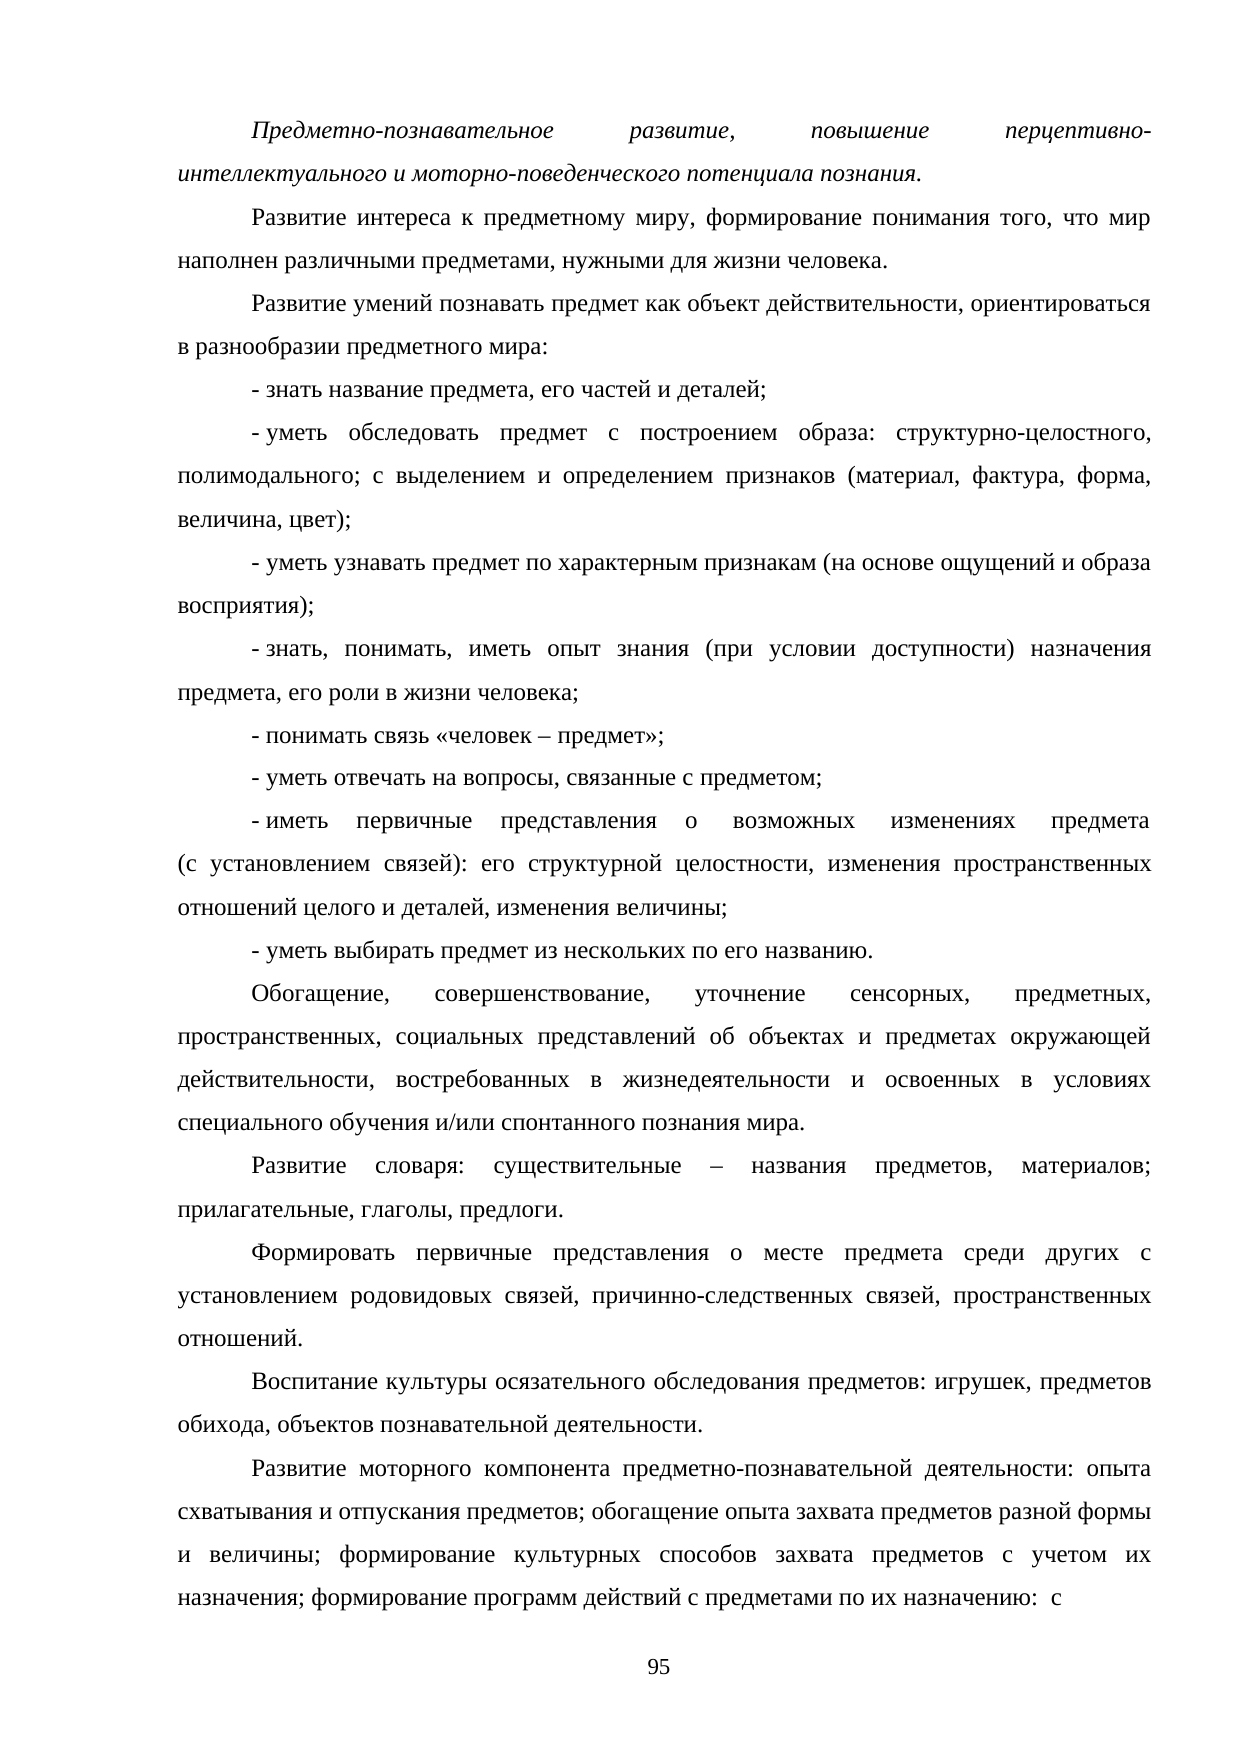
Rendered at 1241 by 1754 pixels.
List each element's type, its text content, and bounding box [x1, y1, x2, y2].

text Развитие интереса к предметному миру, формирование понимания того, что мир наполнен различными предметами, нужными для жизни человека. [177, 202, 1152, 274]
list уметь обследовать предмет с построением образа: структурно-целостного, полимодального; с выделением и определением признаков (материал, фактура, форма, величина, цвет); [177, 417, 1152, 532]
list понимать связь «человек – предмет»; [251, 720, 1176, 748]
list уметь узнавать предмет по характерным признакам (на основе ощущений и образа восприятия); [177, 547, 1152, 619]
list знать название предмета, его частей и деталей; [251, 374, 1176, 403]
text Воспитание культуры осязательного обследования предметов: игрушек, предметов обихода, объектов познавательной деятельности. [177, 1366, 1152, 1438]
text Развитие умений познавать предмет как объект действительности, ориентироваться в разнообразии предметного мира: [177, 288, 1152, 360]
text Развитие словаря: существительные – названия предметов, материалов; прилагательные, глаголы, предлоги. [177, 1151, 1152, 1222]
list знать, понимать, иметь опыт знания (при условии доступности) назначения предмета, его роли в жизни человека; [177, 633, 1152, 705]
list уметь выбирать предмет из нескольких по его названию. [251, 935, 1176, 964]
text Обогащение, совершенствование, уточнение сенсорных, предметных, пространственных, социальных представлений об объектах и предметах окружающей действительности, востребованных в жизнедеятельности и освоенных в условиях специального обучения и/или спонтанного познания мира. [177, 978, 1152, 1136]
text Предметно-познавательное развитие, повышение перцептивно- интеллектуального и моторно-поведенческого потенциала познания. [177, 115, 1152, 187]
text Формировать первичные представления о месте предмета среди других с установлением родовидовых связей, причинно-следственных связей, пространственных отношений. [177, 1237, 1152, 1352]
list уметь отвечать на вопросы, связанные с предметом; [251, 762, 1176, 791]
text Развитие моторного компонента предметно-познавательной деятельности: опыта схватывания и отпускания предметов; обогащение опыта захвата предметов разной формы и величины; формирование культурных способов захвата предметов с учетом их назначения; формирование программ действий с предметами по их назначению: с [177, 1453, 1152, 1611]
list иметь первичные представления о возможных изменениях предмета (с установлением связей): его структурной целостности, изменения пространственных отношений целого и деталей, изменения величины; [177, 805, 1152, 920]
